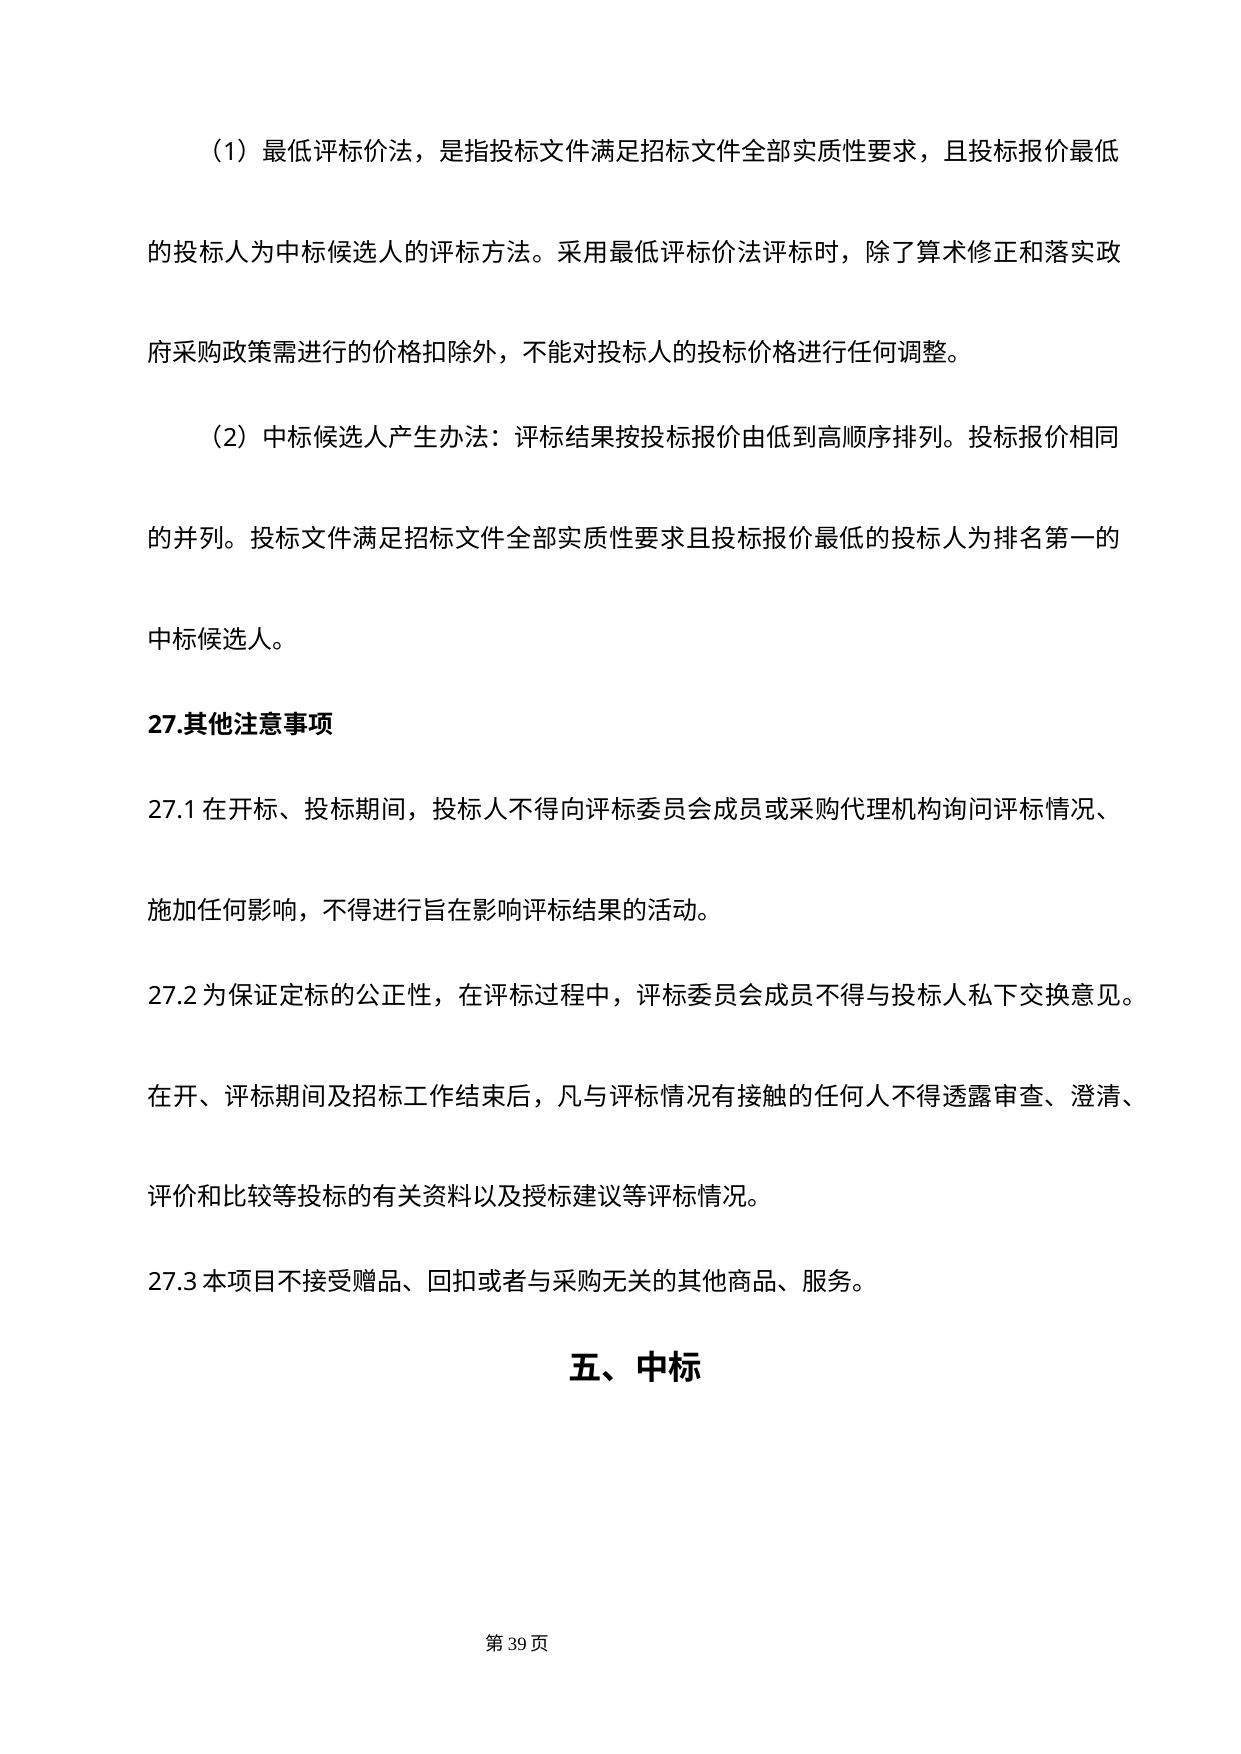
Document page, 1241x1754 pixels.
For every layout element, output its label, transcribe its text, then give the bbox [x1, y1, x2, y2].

text 27.1在开标、投标期间，投标人不得向评标委员会成员或采购代理机构询问评标情况、施加任何影响，不得进行旨在影响评标结果的活动。 [148, 774, 1122, 942]
subtitle 五、中标 [148, 1332, 1122, 1399]
text 27.2为保证定标的公正性，在评标过程中，评标委员会成员不得与投标人私下交换意见。在开、评标期间及招标工作结束后，凡与评标情况有接触的任何人不得透露审查、澄清、评价和比较等投标的有关资料以及授标建议等评标情况。 [148, 960, 1122, 1228]
text 27.3本项目不接受赠品、回扣或者与采购无关的其他商品、服务。 [148, 1246, 1122, 1313]
text （2）中标候选人产生办法：评标结果按投标报价由低到高顺序排列。投标报价相同的并列。投标文件满足招标文件全部实质性要求且投标报价最低的投标人为排名第一的中标候选人。 [148, 402, 1122, 671]
text （1）最低评标价法，是指投标文件满足招标文件全部实质性要求，且投标报价最低的投标人为中标候选人的评标方法。采用最低评标价法评标时，除了算术修正和落实政府采购政策需进行的价格扣除外，不能对投标人的投标价格进行任何调整。 [148, 116, 1122, 384]
text 27.其他注意事项 [148, 689, 1122, 756]
